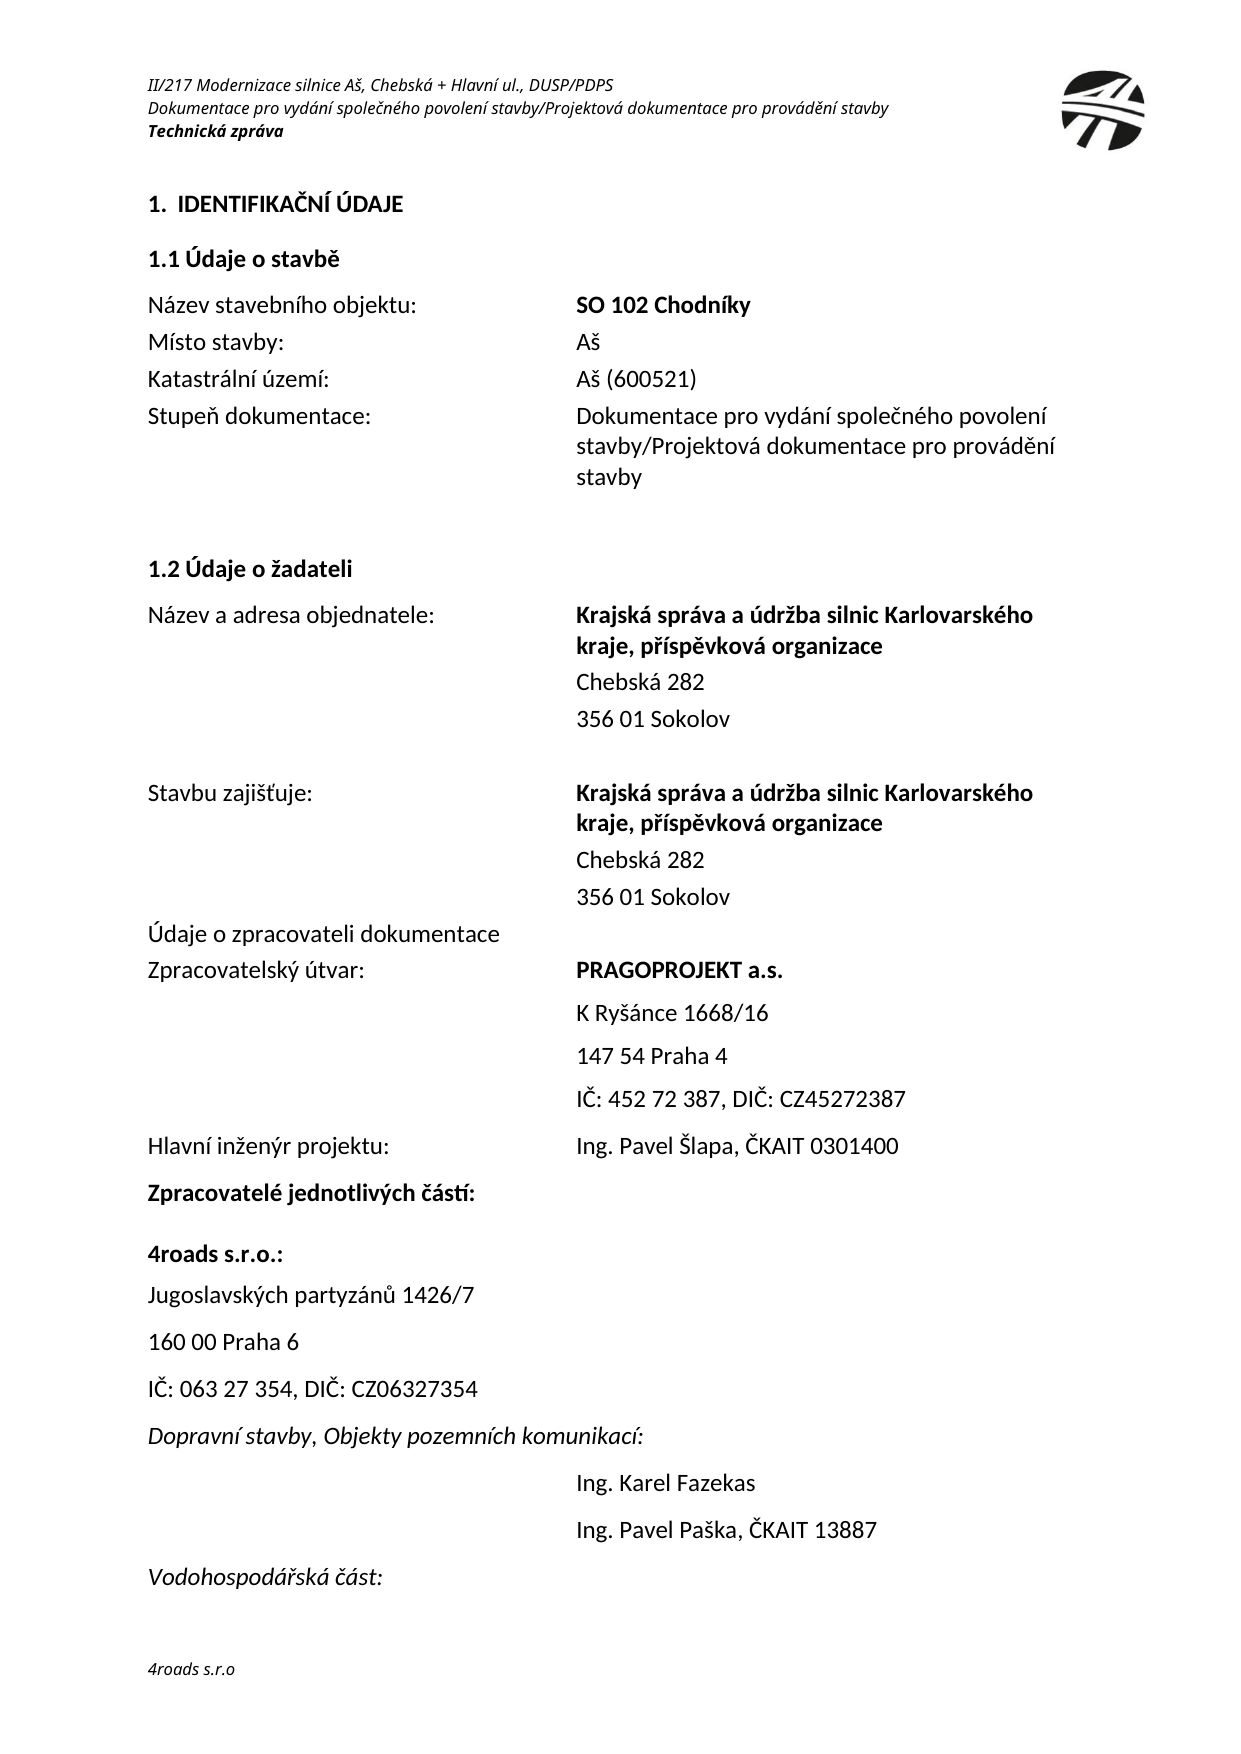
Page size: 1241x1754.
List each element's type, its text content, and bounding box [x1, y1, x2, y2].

text Název stavebního objektu: SO 102 Chodníky [148, 289, 1092, 320]
subtitle Identifikační údaje [148, 185, 1092, 218]
text 147 54 Praha 4 [576, 1040, 1092, 1071]
text IČ: 063 27 354, DIČ: CZ06327354 [148, 1373, 1092, 1404]
text Zpracovatelé jednotlivých částí: [148, 1177, 1092, 1207]
text Ing. Pavel Paška, ČKAIT 13887 [148, 1514, 1092, 1545]
text IČ: 452 72 387, DIČ: CZ45272387 [576, 1083, 1092, 1113]
text Zpracovatelský útvar: PRAGOPROJEKT a.s. [148, 954, 1092, 985]
text Katastrální území: Aš (600521) [148, 363, 1092, 394]
text Vodohospodářská část: [148, 1561, 1092, 1592]
text 160 00 Praha 6 [148, 1326, 1092, 1357]
text 356 01 Sokolov [148, 881, 1092, 911]
text Dopravní stavby, Objekty pozemních komunikací: [148, 1420, 1092, 1451]
text Jugoslavských partyzánů 1426/7 [148, 1279, 1092, 1310]
text Chebská 282 [148, 844, 1092, 875]
text Stavbu zajišťuje: Krajská správa a údržba silnic Karlovarského kraje, příspěvková organizace [148, 777, 1092, 838]
text Místo stavby: Aš [148, 326, 1092, 357]
text K Ryšánce 1668/16 [576, 997, 1092, 1028]
text Název a adresa objednatele: Krajská správa a údržba silnic Karlovarského kraje, příspěvková organizace [148, 599, 1092, 660]
picture [1053, 63, 1153, 159]
text Hlavní inženýr projektu: Ing. Pavel Šlapa, ČKAIT 0301400 [148, 1130, 1092, 1160]
subtitle Údaje o stavbě [148, 243, 1092, 274]
text Stupeň dokumentace: Dokumentace pro vydání společného povolení stavby/Projektová dokumentace pro provádění stavby [148, 400, 1092, 491]
subtitle Údaje o žadateli [148, 553, 1092, 584]
text Chebská 282 [148, 667, 1092, 697]
text 356 01 Sokolov [148, 703, 1092, 734]
subtitle 4roads s.r.o.: [148, 1238, 1092, 1269]
text Ing. Karel Fazekas [148, 1467, 1092, 1498]
text Údaje o zpracovateli dokumentace [148, 918, 1092, 948]
